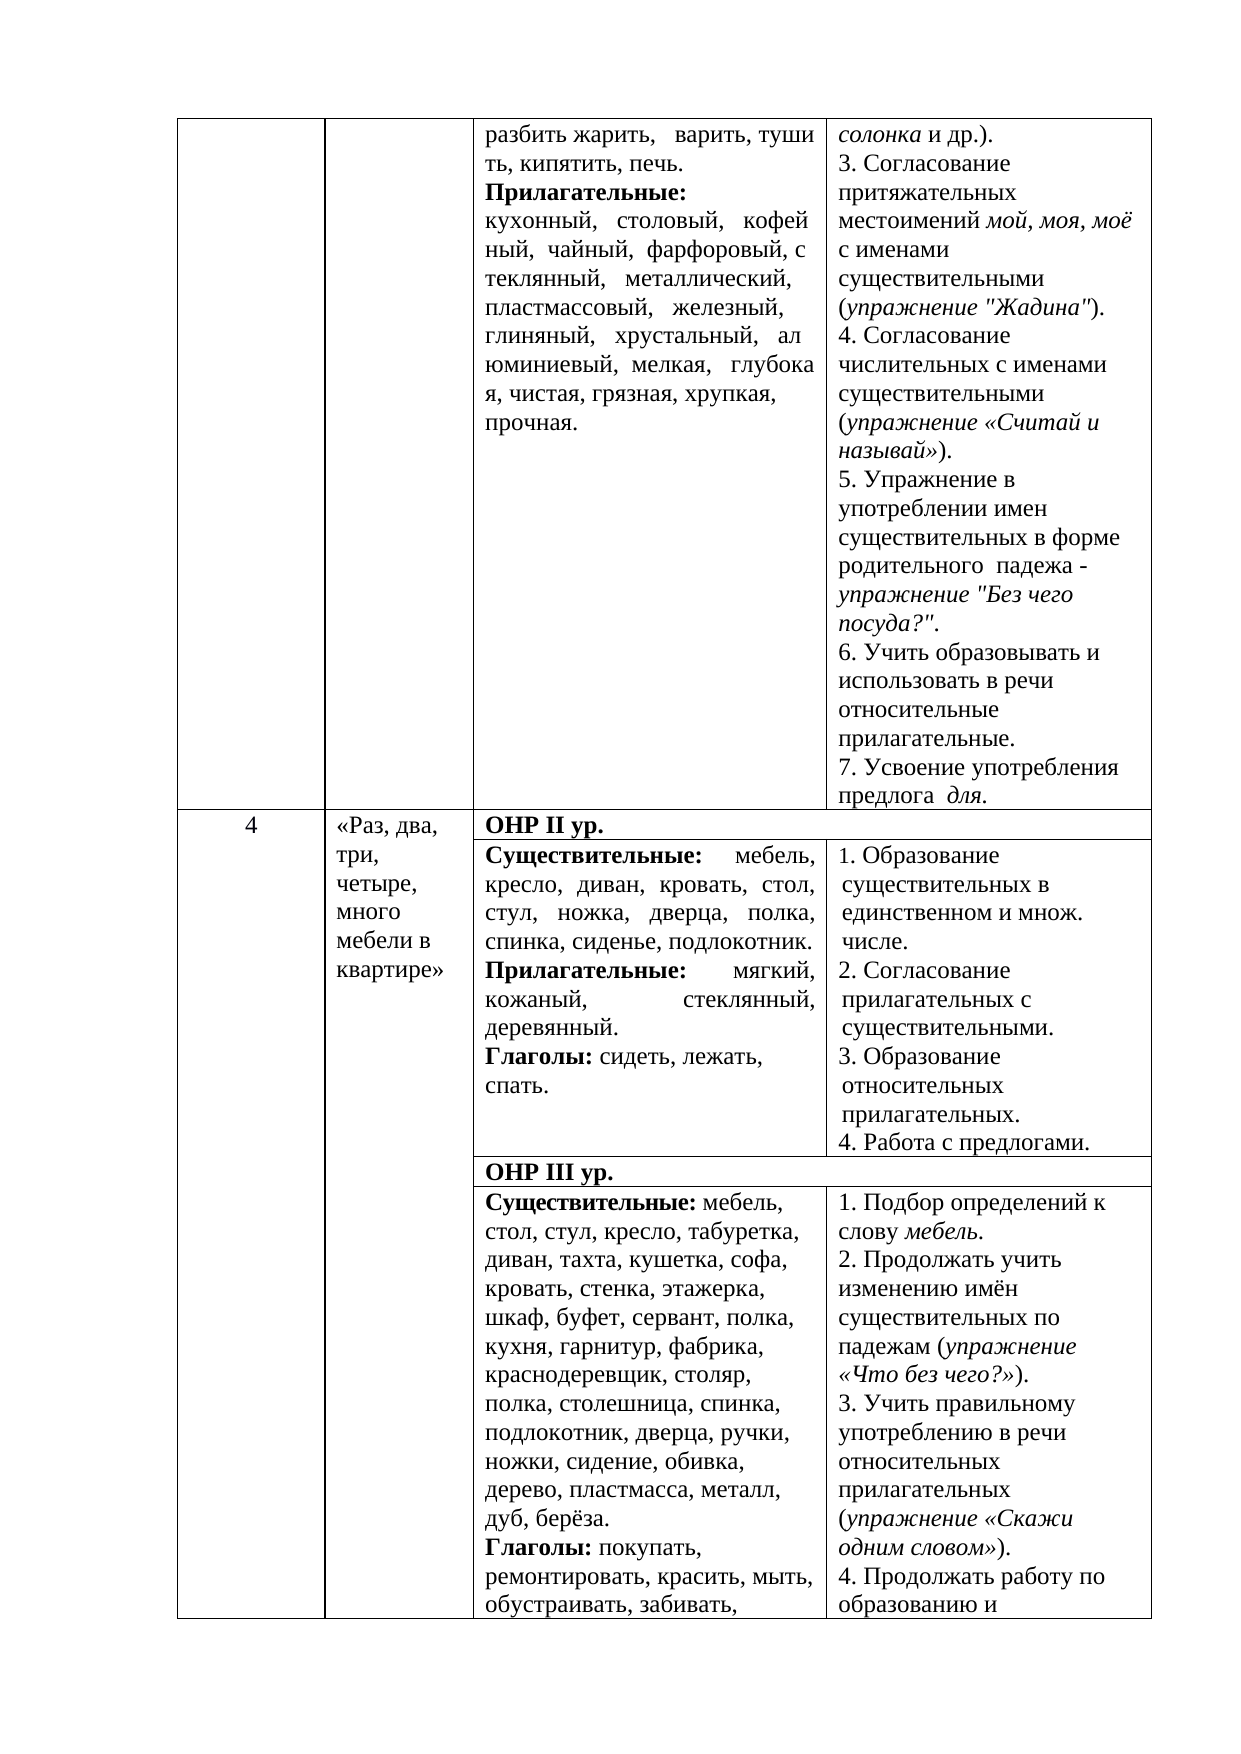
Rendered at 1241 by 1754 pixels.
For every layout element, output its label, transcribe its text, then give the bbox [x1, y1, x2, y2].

table_cell Существительные: мебель, кресло, диван, кровать, стол, стул, ножка, дверца, полка, спинка, сиденье, подлокотник. Прилагательные: мягкий, кожаный, стеклянный, деревянный. Глаголы: сидеть, лежать, спать. [474, 840, 826, 1156]
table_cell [474, 119, 826, 809]
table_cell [827, 1187, 1151, 1618]
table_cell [827, 119, 1151, 809]
table_cell 1. Образование существительных в единственном и множ. числе. 2. Согласование прилагательных с существительными. 3. Образование относительных прилагательных. 4. Работа с предлогами. [827, 840, 1151, 1156]
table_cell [474, 1187, 826, 1618]
table_cell «Раз, два, три, четыре, много мебели в квартире» [326, 810, 473, 1618]
table_cell 4 [178, 810, 324, 1618]
table_cell ОНР II ур. [474, 810, 1151, 839]
table_cell ОНР III ур. [474, 1157, 1151, 1186]
